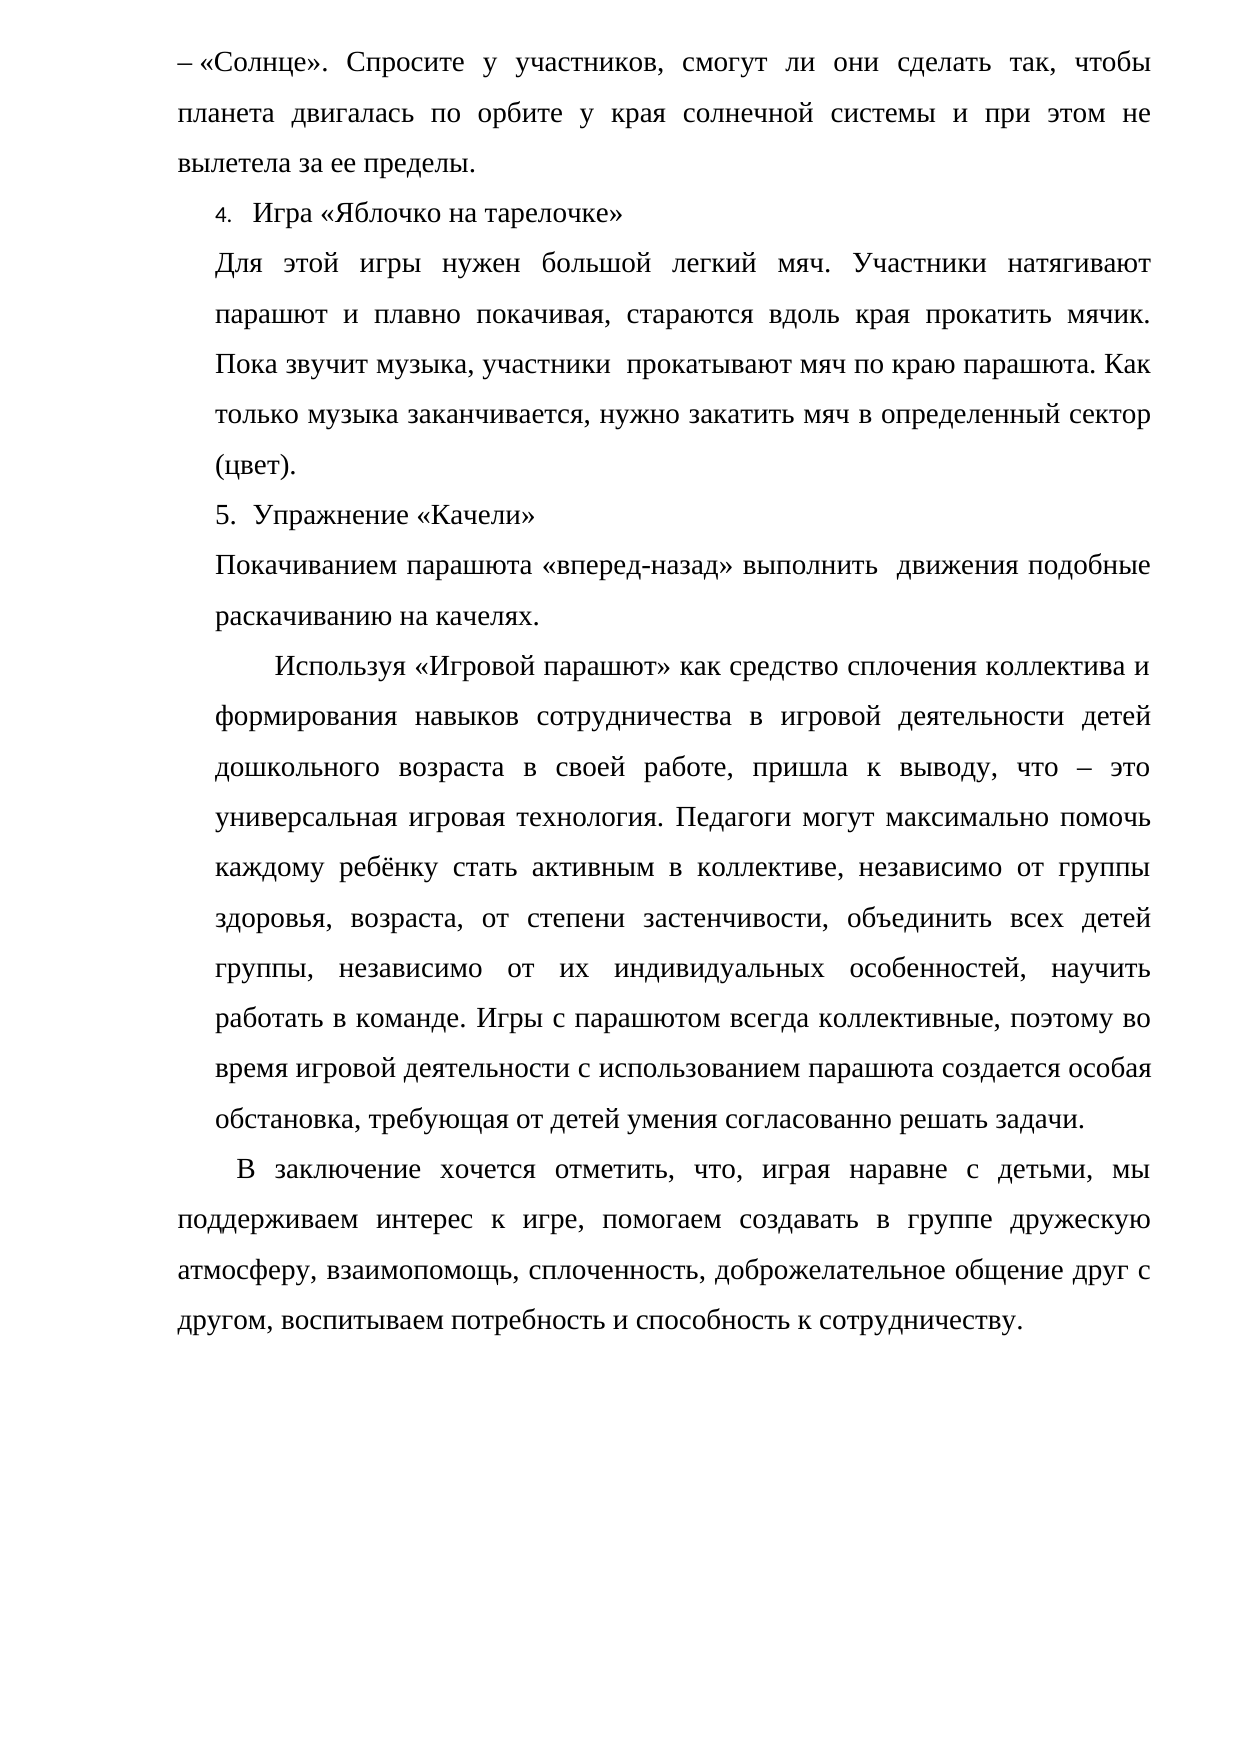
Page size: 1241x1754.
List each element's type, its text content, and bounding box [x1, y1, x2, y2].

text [177, 44, 1152, 178]
list Упражнение «Качели» [215, 497, 1152, 531]
text Покачиванием парашюта «вперед-назад» выполнить движения подобные раскачиванию на качелях. [215, 547, 1152, 631]
text В заключение хочется отметить, что, играя наравне с детьми, мы поддерживаем интерес к игре, помогаем создавать в группе дружескую атмосферу, взаимопомощь, сплоченность, доброжелательное общение друг с другом, воспитываем потребность и способность к сотрудничеству. [177, 1151, 1152, 1336]
text Используя «Игровой парашют» как средство сплочения коллектива и формирования навыков сотрудничества в игровой деятельности детей дошкольного возраста в своей работе, пришла к выводу, что – это универсальная игровая технология. Педагоги могут максимально помочь каждому ребёнку стать активным в коллективе, независимо от группы здоровья, возраста, от степени застенчивости, объединить всех детей группы, независимо от их индивидуальных особенностей, научить работать в команде. Игры с парашютом всегда коллективные, поэтому во время игровой деятельности с использованием парашюта создается особая обстановка, требующая от детей умения согласованно решать задачи. [215, 648, 1152, 1134]
list Игра «Яблочко на тарелочке» [215, 195, 1152, 229]
text Для этой игры нужен большой легкий мяч. Участники натягивают парашют и плавно покачивая, стараются вдоль края прокатить мячик. Пока звучит музыка, участники прокатывают мяч по краю парашюта. Как только музыка заканчивается, нужно закатить мяч в определенный сектор (цвет). [215, 246, 1152, 480]
